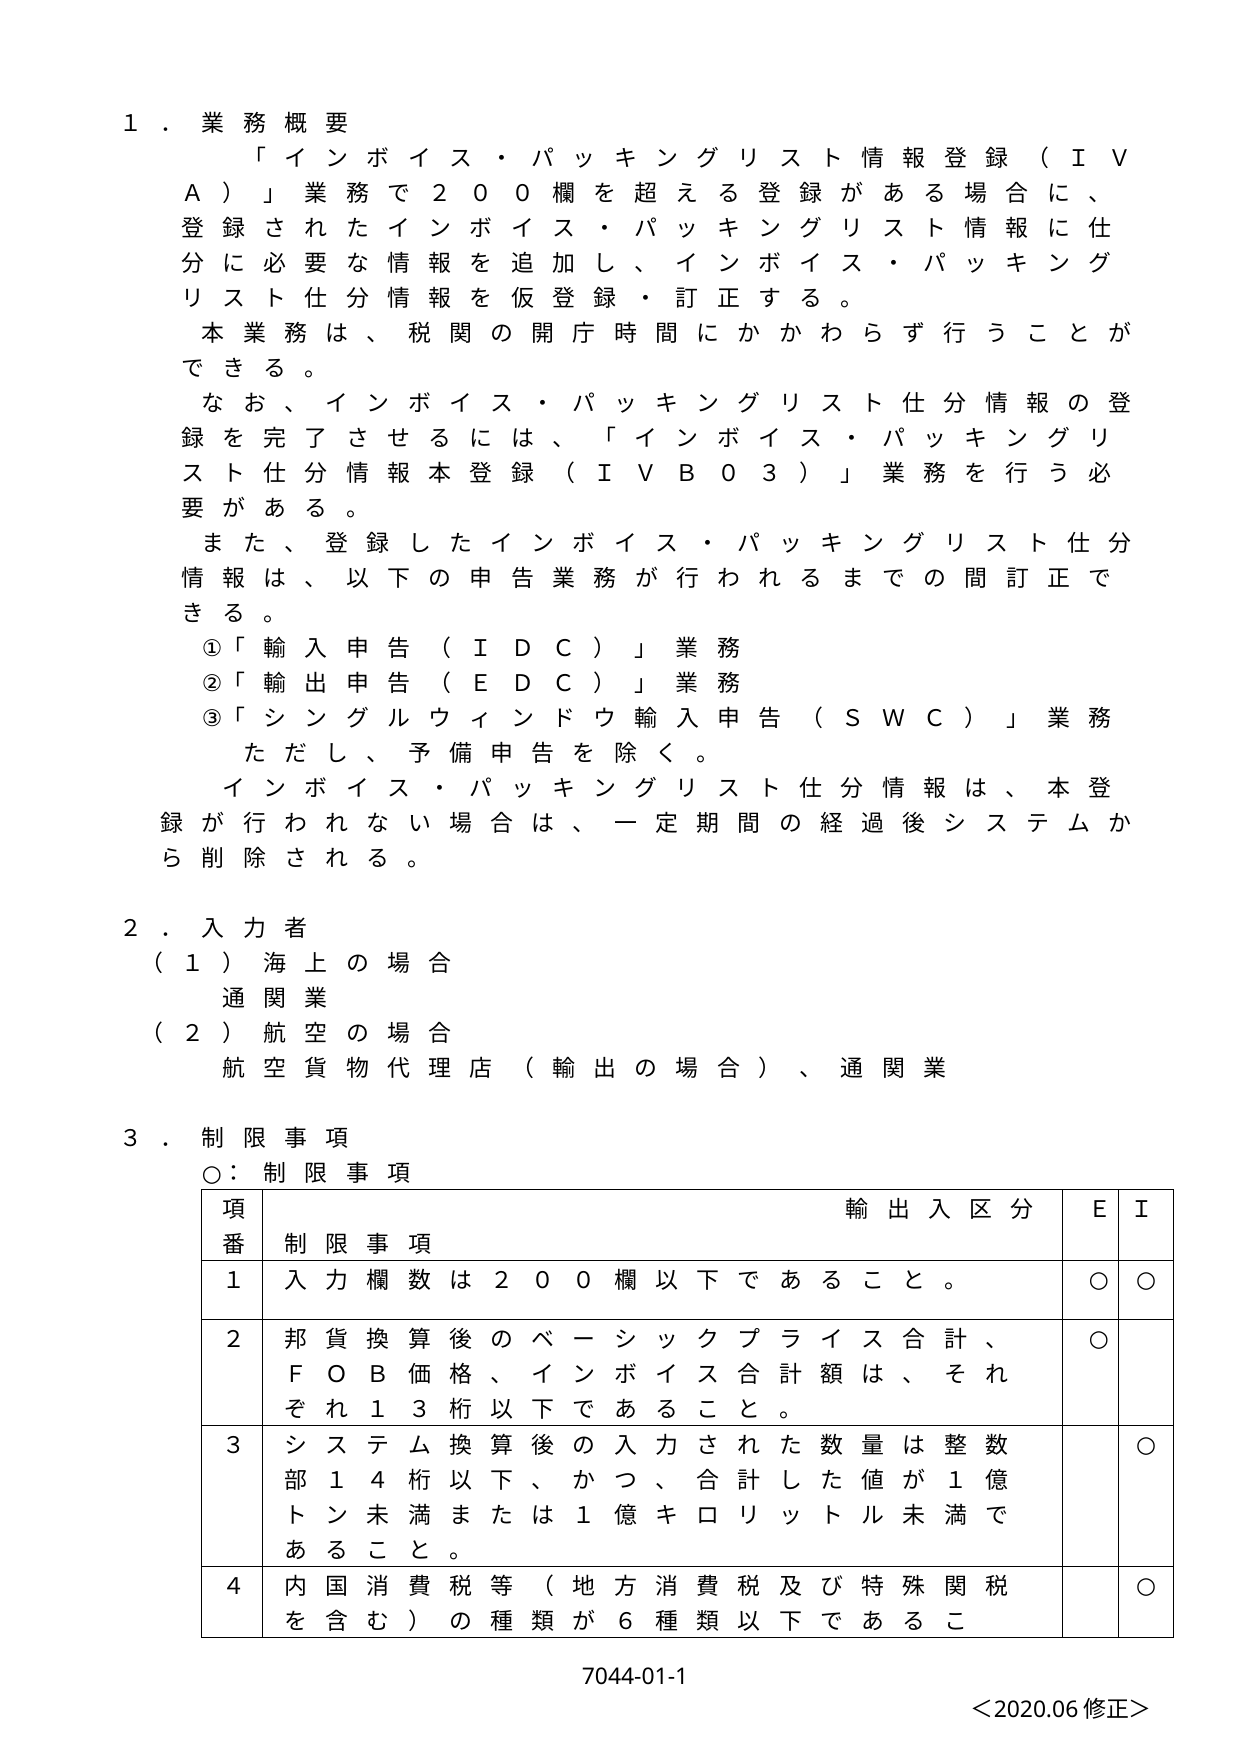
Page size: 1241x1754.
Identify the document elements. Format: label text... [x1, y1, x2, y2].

table_cell ４ [202, 1567, 262, 1637]
text ○：制限事項 [119, 1154, 1150, 1189]
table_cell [263, 1567, 1062, 1637]
table_cell ３ [202, 1426, 262, 1566]
table_cell ○ [1063, 1261, 1118, 1319]
table_cell ○ [1119, 1426, 1173, 1566]
text 本業務は、税関の開庁時間にかかわらず行うことができる。 [161, 314, 1150, 384]
text また、登録したインボイス・パッキングリスト仕分情報は、以下の申告業務が行われるまでの間訂正できる。 [161, 524, 1150, 629]
text インボイス・パッキングリスト仕分情報は、本登録が行われない場合は、一定期間の経過後システムから削除される。 [140, 769, 1150, 874]
table_cell 邦貨換算後のベーシックプライス合計、ＦＯＢ価格、インボイス合計額は、それぞれ１３桁以下であること。 [263, 1320, 1062, 1425]
table_cell システム換算後の入力された数量は整数部１４桁以下、かつ、合計した値が１億トン未満または１億キロリットル未満であること。 [263, 1426, 1062, 1566]
text なお、インボイス・パッキングリスト仕分情報の登録を完了させるには、「インボイス・パッキングリスト仕分情報本登録（ＩＶＢ０３）」業務を行う必要がある。 [161, 384, 1150, 524]
table_cell ○ [1063, 1320, 1118, 1425]
table_header Ｅ [1063, 1190, 1118, 1260]
table_header Ｉ [1119, 1190, 1173, 1260]
text 通関業 [119, 979, 1150, 1014]
text ③「シングルウィンドウ輸入申告（ＳＷＣ）」業務 [119, 699, 1150, 734]
text ①「輸入申告（ＩＤＣ）」業務 [119, 629, 1150, 664]
table_header 項番 [202, 1190, 262, 1260]
text ３．制限事項 [119, 1119, 1150, 1154]
table_cell ○ [1119, 1261, 1173, 1319]
table_cell ２ [202, 1320, 262, 1425]
text 航空貨物代理店（輸出の場合）、通関業 [119, 1049, 1150, 1084]
text ２．入力者 [119, 909, 1150, 944]
table_cell [1063, 1426, 1118, 1566]
text ただし、予備申告を除く。 [119, 734, 1150, 769]
table_cell １ [202, 1261, 262, 1319]
text 「インボイス・パッキングリスト情報登録（ＩＶＡ）」業務で２００欄を超える登録がある場合に、登録されたインボイス・パッキングリスト情報に仕分に必要な情報を追加し、インボイス・パッキングリスト仕分情報を仮登録・訂正する。 [119, 139, 1150, 314]
text （１）海上の場合 [119, 944, 1150, 979]
table_cell 入力欄数は２００欄以下であること。 [263, 1261, 1062, 1319]
table_cell [1063, 1567, 1118, 1637]
table_cell [1119, 1320, 1173, 1425]
text １．業務概要 [119, 104, 1150, 139]
table_cell ○ [1119, 1567, 1173, 1637]
text （２）航空の場合 [119, 1014, 1150, 1049]
text ②「輸出申告（ＥＤＣ）」業務 [119, 664, 1150, 699]
table_header 輸出入区分 制限事項 [263, 1190, 1062, 1260]
